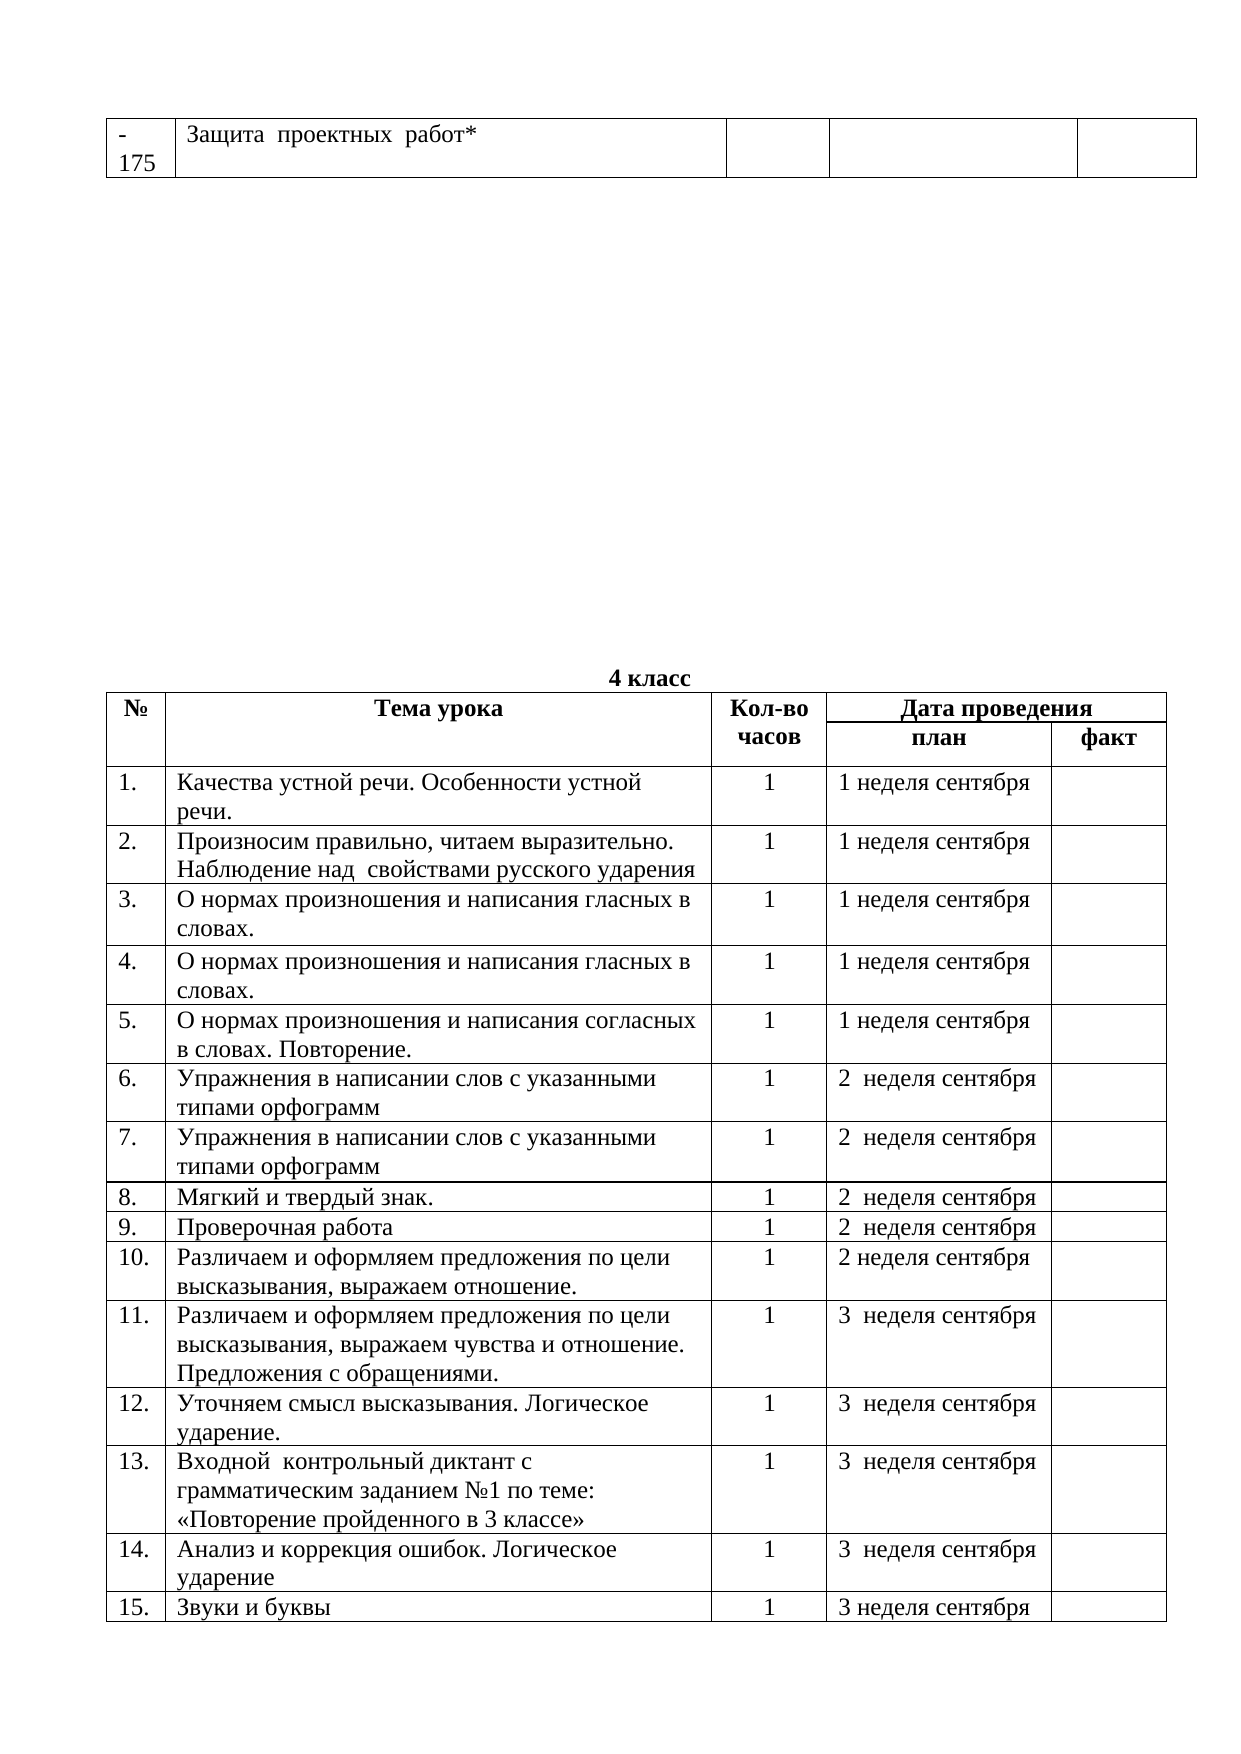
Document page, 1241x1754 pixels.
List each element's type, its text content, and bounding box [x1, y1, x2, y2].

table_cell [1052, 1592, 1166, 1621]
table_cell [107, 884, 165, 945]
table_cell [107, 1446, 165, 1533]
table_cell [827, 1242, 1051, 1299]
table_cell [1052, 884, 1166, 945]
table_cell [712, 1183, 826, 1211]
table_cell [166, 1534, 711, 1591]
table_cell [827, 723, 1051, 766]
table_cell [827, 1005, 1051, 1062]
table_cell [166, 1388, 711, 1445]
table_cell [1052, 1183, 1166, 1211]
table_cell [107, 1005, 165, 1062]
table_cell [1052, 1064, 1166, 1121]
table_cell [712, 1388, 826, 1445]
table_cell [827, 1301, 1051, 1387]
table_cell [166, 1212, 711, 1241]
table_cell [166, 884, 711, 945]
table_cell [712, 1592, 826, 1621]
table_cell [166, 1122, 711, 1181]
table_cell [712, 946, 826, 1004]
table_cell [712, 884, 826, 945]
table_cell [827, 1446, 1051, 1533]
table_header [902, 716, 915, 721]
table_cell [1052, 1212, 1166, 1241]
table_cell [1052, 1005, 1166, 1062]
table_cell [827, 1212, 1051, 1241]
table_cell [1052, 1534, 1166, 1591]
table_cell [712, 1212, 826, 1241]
text 4 класс [118, 663, 1181, 692]
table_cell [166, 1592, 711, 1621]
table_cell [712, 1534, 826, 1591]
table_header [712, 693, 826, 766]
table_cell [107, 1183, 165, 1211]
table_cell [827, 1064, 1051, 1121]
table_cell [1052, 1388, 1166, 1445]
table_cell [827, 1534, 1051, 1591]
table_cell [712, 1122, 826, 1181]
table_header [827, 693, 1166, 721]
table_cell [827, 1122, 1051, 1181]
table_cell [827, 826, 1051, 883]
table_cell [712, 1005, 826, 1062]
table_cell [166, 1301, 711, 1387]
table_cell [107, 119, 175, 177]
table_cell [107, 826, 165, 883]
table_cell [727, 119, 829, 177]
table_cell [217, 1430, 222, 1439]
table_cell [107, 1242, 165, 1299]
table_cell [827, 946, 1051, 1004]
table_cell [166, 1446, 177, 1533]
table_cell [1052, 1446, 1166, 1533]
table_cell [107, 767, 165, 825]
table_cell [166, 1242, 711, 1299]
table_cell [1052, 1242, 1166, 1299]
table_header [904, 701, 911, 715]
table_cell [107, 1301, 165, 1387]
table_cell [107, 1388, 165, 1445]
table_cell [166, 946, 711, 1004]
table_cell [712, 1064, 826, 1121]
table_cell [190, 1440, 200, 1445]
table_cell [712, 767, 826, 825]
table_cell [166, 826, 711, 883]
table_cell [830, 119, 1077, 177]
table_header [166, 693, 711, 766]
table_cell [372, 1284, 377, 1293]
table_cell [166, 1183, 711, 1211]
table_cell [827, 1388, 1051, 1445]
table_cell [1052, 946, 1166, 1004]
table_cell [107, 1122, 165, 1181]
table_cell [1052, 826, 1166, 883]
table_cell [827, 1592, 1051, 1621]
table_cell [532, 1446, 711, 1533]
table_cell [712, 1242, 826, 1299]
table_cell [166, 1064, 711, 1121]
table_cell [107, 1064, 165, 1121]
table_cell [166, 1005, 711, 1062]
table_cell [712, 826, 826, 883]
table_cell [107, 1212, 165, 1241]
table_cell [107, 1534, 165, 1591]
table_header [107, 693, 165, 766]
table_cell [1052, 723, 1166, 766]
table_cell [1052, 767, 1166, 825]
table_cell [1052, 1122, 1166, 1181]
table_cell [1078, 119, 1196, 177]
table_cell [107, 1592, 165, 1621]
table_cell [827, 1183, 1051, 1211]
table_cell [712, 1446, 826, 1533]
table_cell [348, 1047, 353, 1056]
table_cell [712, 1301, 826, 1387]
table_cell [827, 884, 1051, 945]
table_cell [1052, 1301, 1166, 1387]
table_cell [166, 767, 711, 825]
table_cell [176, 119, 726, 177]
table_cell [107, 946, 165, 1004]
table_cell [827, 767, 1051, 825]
